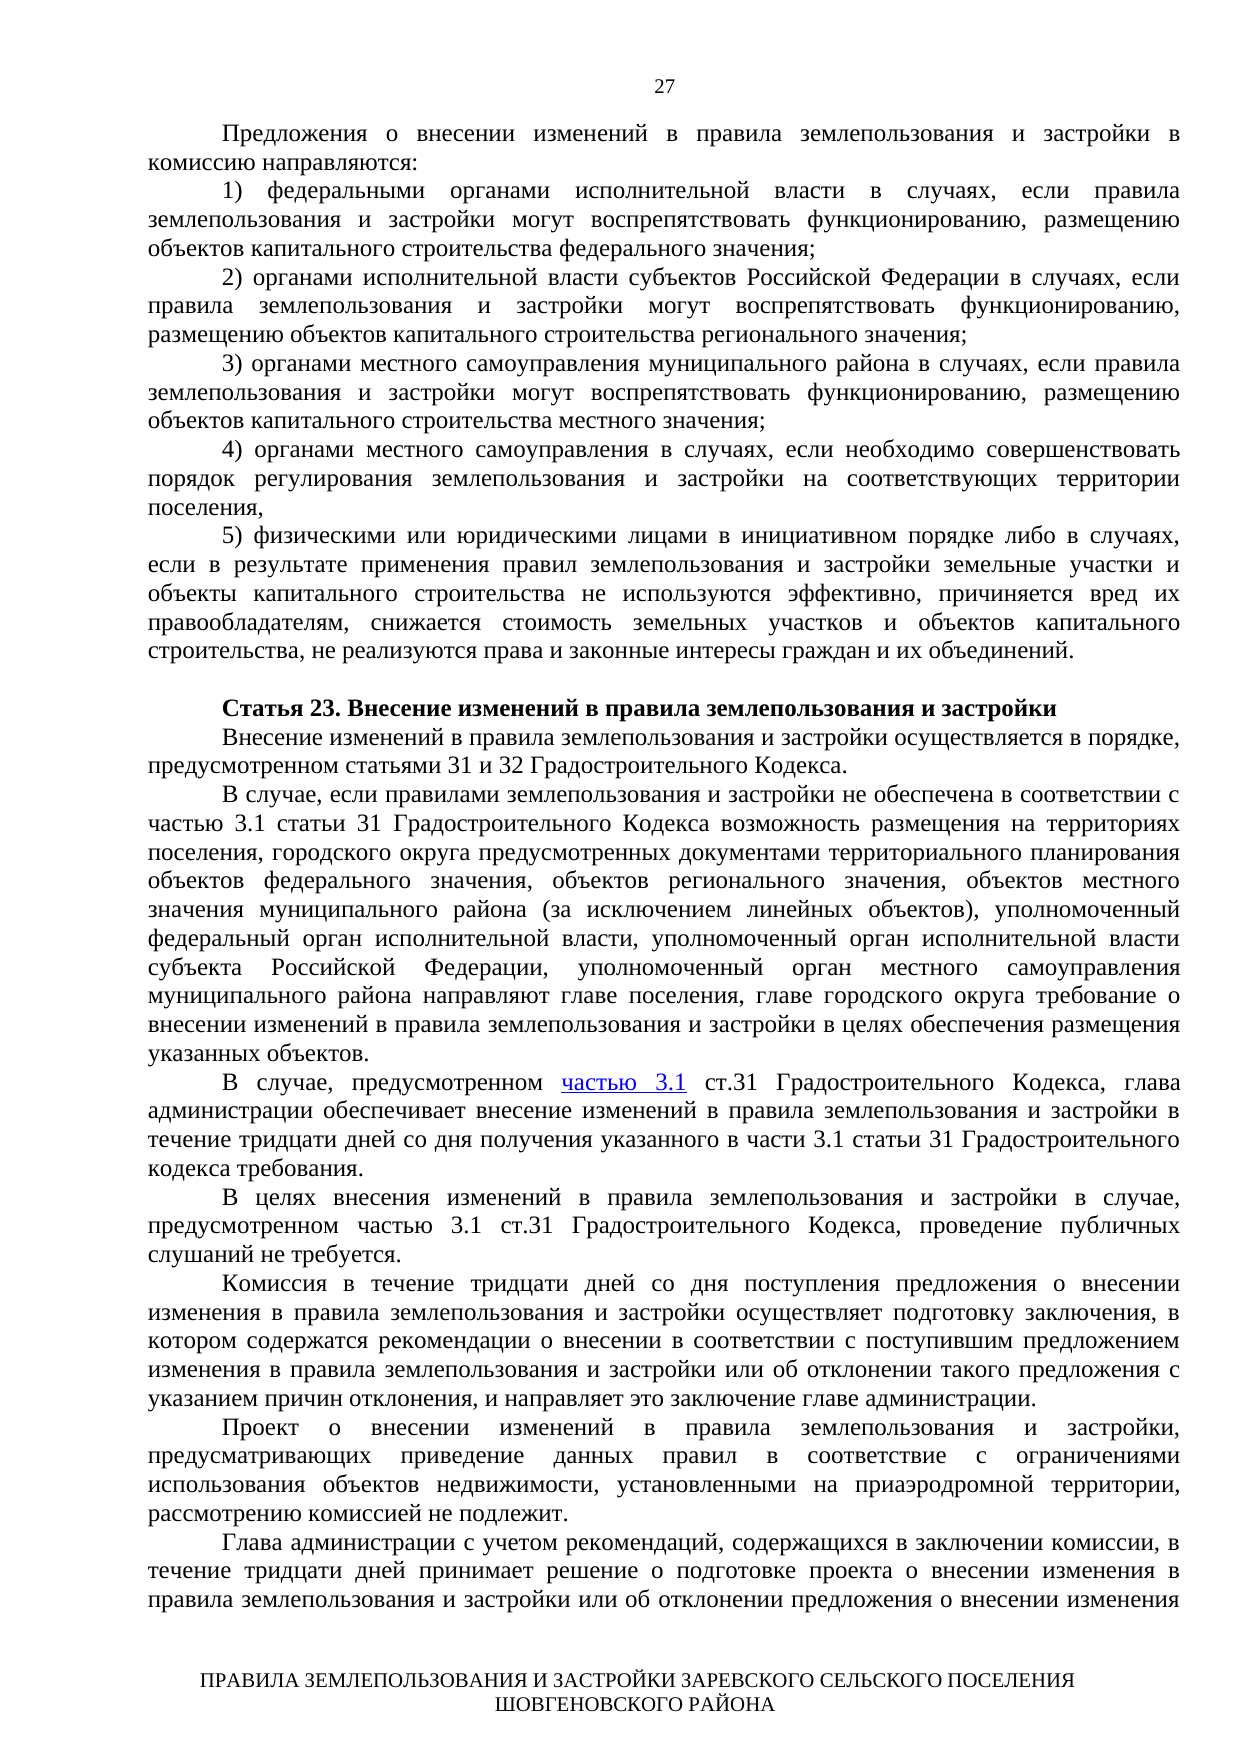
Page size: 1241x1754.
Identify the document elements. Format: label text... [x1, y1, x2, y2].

text Статья 23. Внесение изменений в правила землепользования и застройки [148, 693, 1181, 722]
text Проект о внесении изменений в правила землепользования и застройки, предусматривающих приведение данных правил в соответствие с ограничениями использования объектов недвижимости, установленными на приаэродромной территории, рассмотрению комиссией не подлежит. [148, 1412, 1181, 1527]
text 3) органами местного самоуправления муниципального района в случаях, если правила землепользования и застройки могут воспрепятствовать функционированию, размещению объектов капитального строительства местного значения; [148, 348, 1181, 434]
text 5) физическими или юридическими лицами в инициативном порядке либо в случаях, если в результате применения правил землепользования и застройки земельные участки и объекты капитального строительства не используются эффективно, причиняется вред их правообладателям, снижается стоимость земельных участков и объектов капитального строительства, не реализуются права и законные интересы граждан и их объединений. [148, 521, 1181, 664]
text Внесение изменений в правила землепользования и застройки осуществляется в порядке, предусмотренном статьями 31 и 32 Градостроительного Кодекса. [148, 722, 1181, 779]
text 4) органами местного самоуправления в случаях, если необходимо совершенствовать порядок регулирования землепользования и застройки на соответствующих территории поселения, [148, 434, 1181, 521]
text Комиссия в течение тридцати дней со дня поступления предложения о внесении изменения в правила землепользования и застройки осуществляет подготовку заключения, в котором содержатся рекомендации о внесении в соответствии с поступившим предложением изменения в правила землепользования и застройки или об отклонении такого предложения с указанием причин отклонения, и направляет это заключение главе администрации. [148, 1268, 1181, 1412]
text В случае, если правилами землепользования и застройки не обеспечена в соответствии с частью 3.1 статьи 31 Градостроительного Кодекса возможность размещения на территориях поселения, городского округа предусмотренных документами территориального планирования объектов федерального значения, объектов регионального значения, объектов местного значения муниципального района (за исключением линейных объектов), уполномоченный федеральный орган исполнительной власти, уполномоченный орган исполнительной власти субъекта Российской Федерации, уполномоченный орган местного самоуправления муниципального района направляют главе поселения, главе городского округа требование о внесении изменений в правила землепользования и застройки в целях обеспечения размещения указанных объектов. [148, 779, 1181, 1067]
text Предложения о внесении изменений в правила землепользования и застройки в комиссию направляются: [148, 118, 1181, 176]
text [148, 1527, 1181, 1613]
text В случае, предусмотренном частью 3.1 ст.31 Градостроительного Кодекса, глава администрации обеспечивает внесение изменений в правила землепользования и застройки в течение тридцати дней со дня получения указанного в части 3.1 статьи 31 Градостроительного кодекса требования. [148, 1067, 1181, 1182]
text В целях внесения изменений в правила землепользования и застройки в случае, предусмотренном частью 3.1 ст.31 Градостроительного Кодекса, проведение публичных слушаний не требуется. [148, 1182, 1181, 1268]
text 2) органами исполнительной власти субъектов Российской Федерации в случаях, если правила землепользования и застройки могут воспрепятствовать функционированию, размещению объектов капитального строительства регионального значения; [148, 262, 1181, 348]
text 1) федеральными органами исполнительной власти в случаях, если правила землепользования и застройки могут воспрепятствовать функционированию, размещению объектов капитального строительства федерального значения; [148, 176, 1181, 262]
